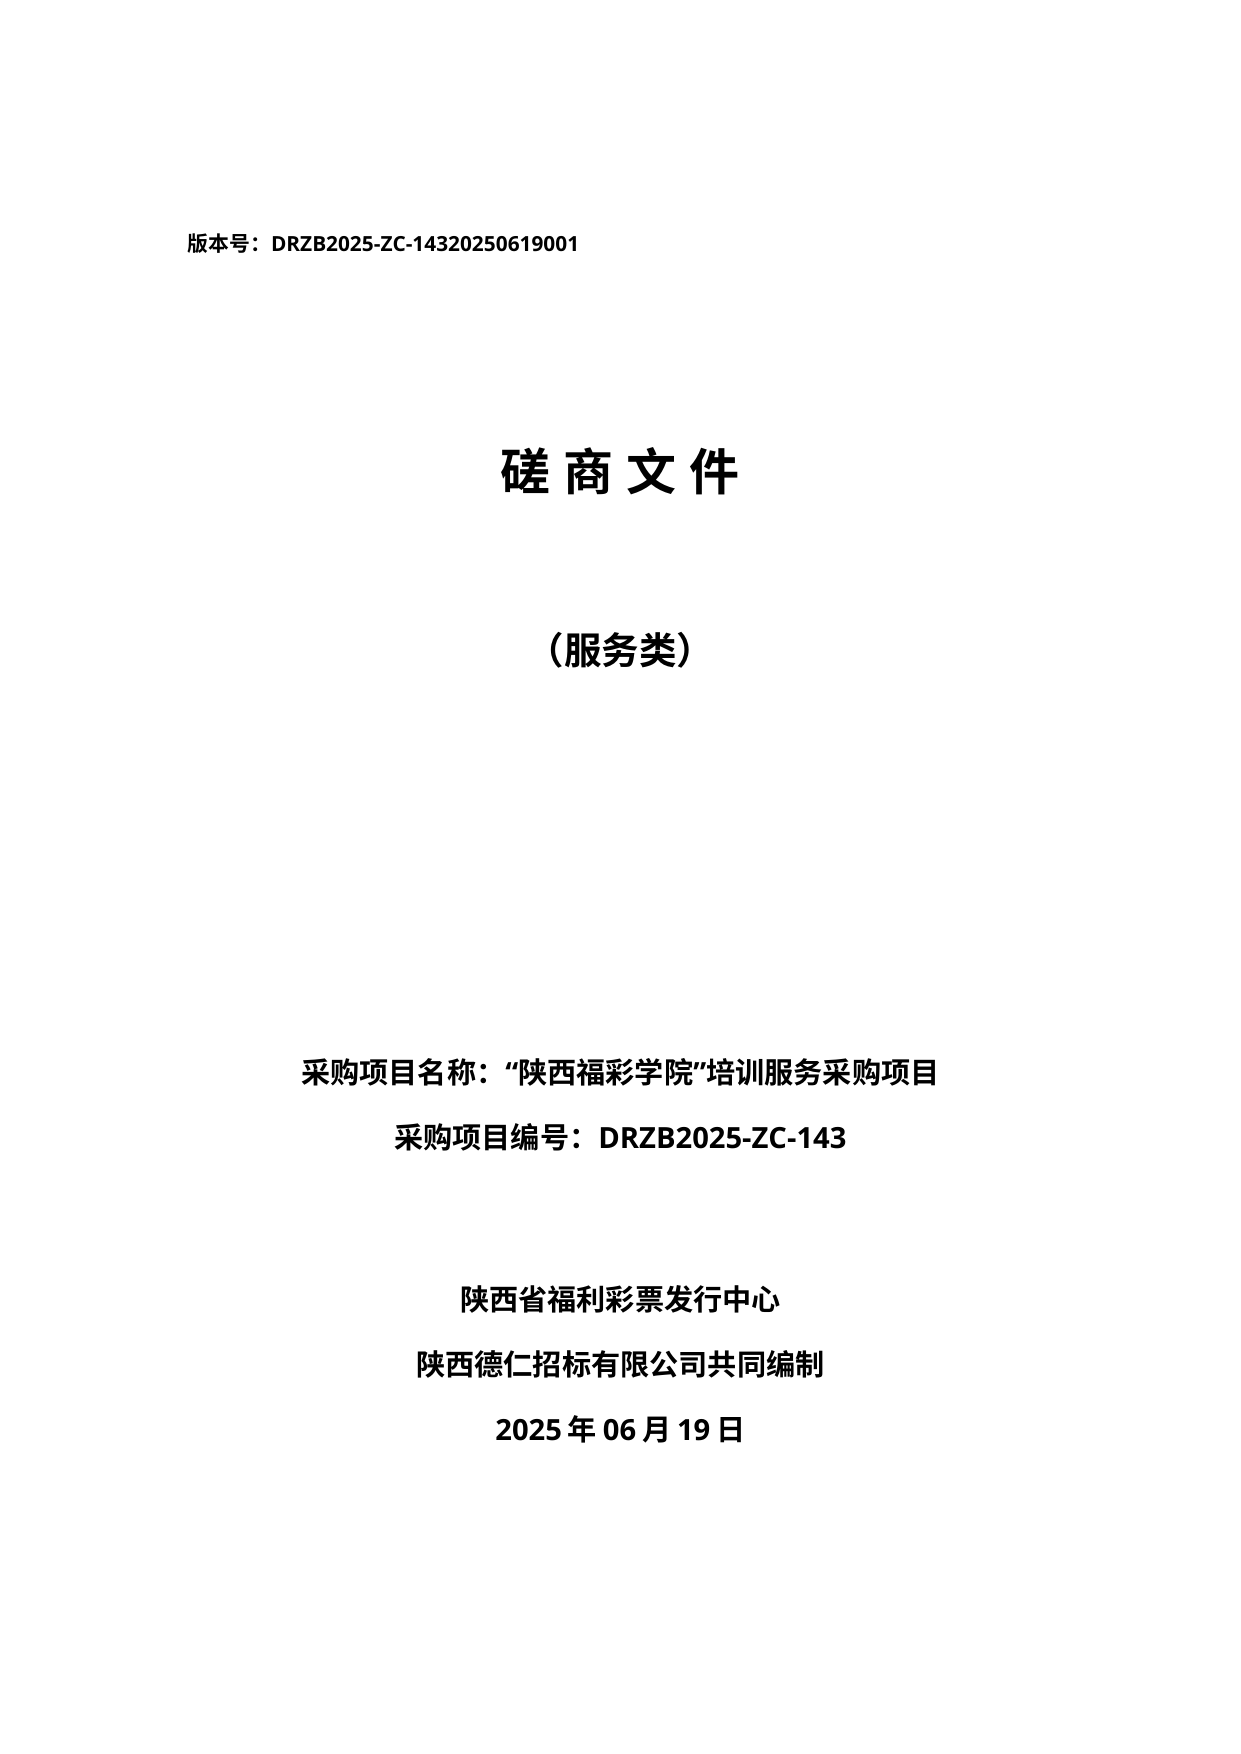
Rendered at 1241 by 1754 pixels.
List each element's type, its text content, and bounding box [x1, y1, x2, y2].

text 2025年06月19日 [187, 1397, 1053, 1462]
text 版本号：DRZB2025-ZC-14320250619001 [187, 227, 1053, 422]
text 采购项目名称：“陕西福彩学院”培训服务采购项目 [187, 1039, 1053, 1104]
text 磋 商 文 件 [187, 422, 1053, 617]
text （服务类） [187, 617, 1053, 1039]
text 采购项目编号：DRZB2025-ZC-143 [187, 1104, 1053, 1267]
text 陕西省福利彩票发行中心 [187, 1267, 1053, 1332]
text 陕西德仁招标有限公司共同编制 [187, 1332, 1053, 1397]
